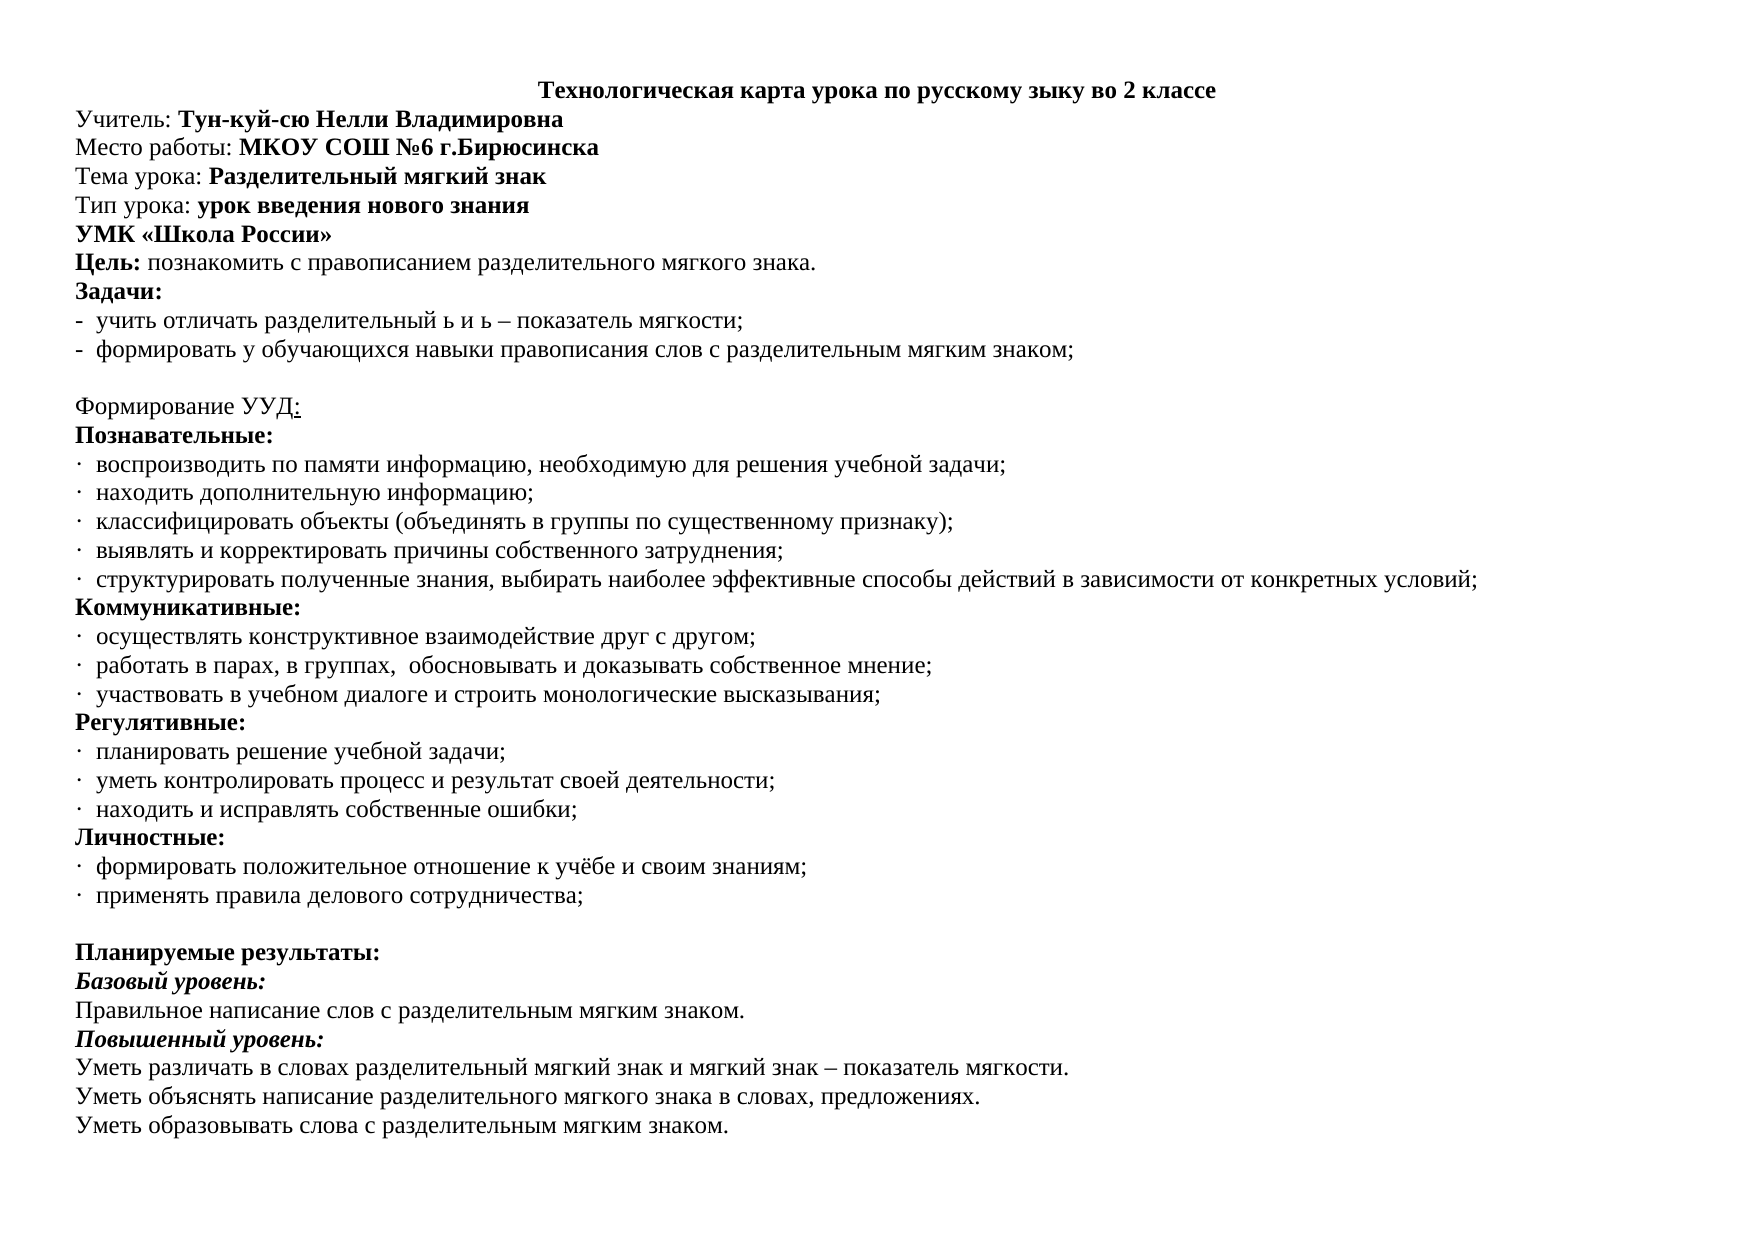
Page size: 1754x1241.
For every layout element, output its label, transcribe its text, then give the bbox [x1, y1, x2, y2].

text Уметь образовывать слова с разделительным мягким знаком. [75, 1110, 1679, 1139]
text Уметь объяснять написание разделительного мягкого знака в словах, предложениях. [75, 1081, 1679, 1110]
text · работать в парах, в группах, обосновывать и доказывать собственное мнение; [75, 650, 1679, 679]
text · применять правила делового сотрудничества; [75, 880, 1679, 909]
text · формировать положительное отношение к учёбе и своим знаниям; [75, 851, 1679, 880]
text Тема урока: Разделительный мягкий знак [75, 161, 1679, 190]
text Уметь различать в словах разделительный мягкий знак и мягкий знак – показатель мягкости. [75, 1052, 1679, 1081]
text Формирование УУД: [75, 391, 1679, 420]
text - формировать у обучающихся навыки правописания слов с разделительным мягким знаком; [75, 334, 1679, 362]
text Правильное написание слов с разделительным мягким знаком. [75, 995, 1679, 1024]
text Личностные: [75, 822, 1679, 851]
text УМК «Школа России» [75, 219, 1679, 247]
text · участвовать в учебном диалоге и строить монологические высказывания; [75, 679, 1679, 707]
text Регулятивные: [75, 707, 1679, 736]
text Планируемые результаты: [75, 937, 1679, 966]
text Учитель: Тун-куй-сю Нелли Владимировна [75, 104, 1679, 132]
text · выявлять и корректировать причины собственного затруднения; [75, 535, 1679, 564]
text · осуществлять конструктивное взаимодействие друг с другом; [75, 621, 1679, 650]
text · уметь контролировать процесс и результат своей деятельности; [75, 765, 1679, 794]
text Базовый уровень: [75, 966, 1679, 995]
text · находить дополнительную информацию; [75, 477, 1679, 506]
text · воспроизводить по памяти информацию, необходимую для решения учебной задачи; [75, 449, 1679, 477]
text Задачи: [75, 276, 1679, 305]
text Познавательные: [75, 420, 1679, 449]
text · находить и исправлять собственные ошибки; [75, 794, 1679, 822]
text - учить отличать разделительный ь и ь – показатель мягкости; [75, 305, 1679, 334]
text Коммуникативные: [75, 592, 1679, 621]
text Цель: познакомить с правописанием разделительного мягкого знака. [75, 247, 1679, 276]
text Тип урока: урок введения нового знания [75, 190, 1679, 219]
text Повышенный уровень: [75, 1024, 1679, 1052]
text · классифицировать объекты (объединять в группы по существенному признаку); [75, 506, 1679, 535]
text Технологическая карта урока по русскому зыку во 2 классе [75, 75, 1679, 104]
text Место работы: МКОУ СОШ №6 г.Бирюсинска [75, 132, 1679, 161]
text · планировать решение учебной задачи; [75, 736, 1679, 765]
text · структурировать полученные знания, выбирать наиболее эффективные способы действий в зависимости от конкретных условий; [75, 564, 1679, 592]
